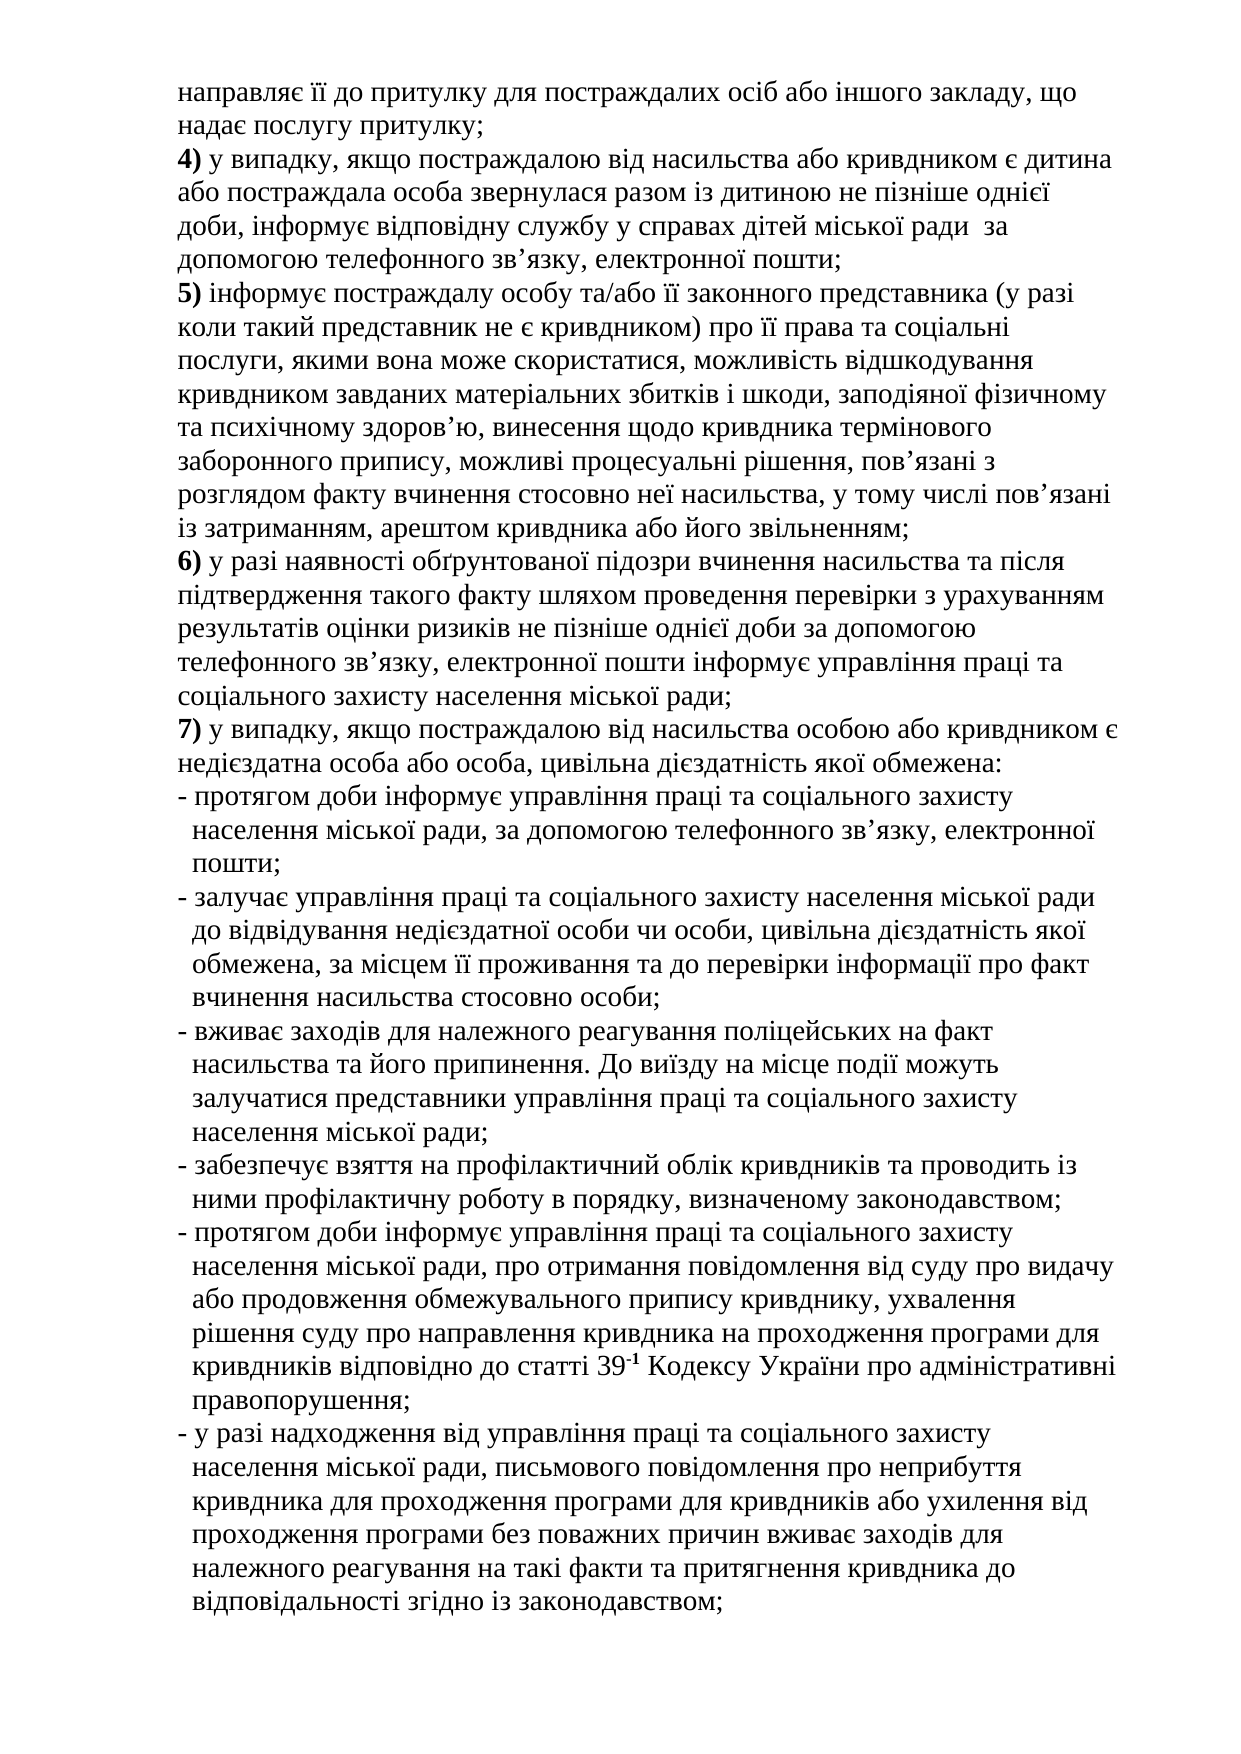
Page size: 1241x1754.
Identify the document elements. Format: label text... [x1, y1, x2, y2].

text населення міської ради, про отримання повідомлення від суду про видачу [177, 1248, 1122, 1281]
text - у разі надходження від управління праці та соціального захисту [177, 1416, 1122, 1449]
text - забезпечує взяття на профілактичний облік кривдників та проводить із [177, 1147, 1122, 1181]
text населення міської ради, за допомогою телефонного зв’язку, електронної [177, 812, 1122, 845]
text 7) у випадку, якщо постраждалою від насильства особою або кривдником є недієздатна особа або особа, цивільна дієздатність якої обмежена: [177, 711, 1122, 778]
text до відвідування недієздатної особи чи особи, цивільна дієздатність якої [177, 912, 1122, 946]
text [177, 74, 1122, 141]
text залучатися представники управління праці та соціального захисту [177, 1080, 1122, 1114]
text вчинення насильства стосовно особи; [177, 979, 1122, 1013]
text або продовження обмежувального припису кривднику, ухвалення [177, 1281, 1122, 1315]
text - протягом доби інформує управління праці та соціального захисту [177, 778, 1122, 812]
text рішення суду про направлення кривдника на проходження програми для [177, 1315, 1122, 1348]
text належного реагування на такі факти та притягнення кривдника до [177, 1550, 1122, 1583]
text кривдників відповідно до статті 39-1 Кодексу України про адміністративні [177, 1348, 1122, 1382]
text кривдника для проходження програми для кривдників або ухилення від [177, 1483, 1122, 1516]
text насильства та його припинення. До виїзду на місце події можуть [177, 1047, 1122, 1080]
text проходження програми без поважних причин вживає заходів для [177, 1516, 1122, 1550]
text населення міської ради, письмового повідомлення про неприбуття [177, 1449, 1122, 1483]
text правопорушення; [177, 1382, 1122, 1416]
text ними профілактичну роботу в порядку, визначеному законодавством; [177, 1181, 1122, 1214]
text - вживає заходів для належного реагування поліцейських на факт [177, 1013, 1122, 1047]
text 6) у разі наявності обґрунтованої підозри вчинення насильства та після підтвердження такого факту шляхом проведення перевірки з урахуванням результатів оцінки ризиків не пізніше однієї доби за допомогою телефонного зв’язку, електронної пошти інформує управління праці та соціального захисту населення міської ради; [177, 543, 1122, 711]
text 4) у випадку, якщо постраждалою від насильства або кривдником є дитина або постраждала особа звернулася разом із дитиною не пізніше однієї доби, інформує відповідну службу у справах дітей міської ради за допомогою телефонного зв’язку, електронної пошти; [177, 141, 1122, 275]
text відповідальності згідно із законодавством; [177, 1583, 1122, 1617]
text - залучає управління праці та соціального захисту населення міської ради [177, 879, 1122, 912]
text населення міської ради; [177, 1114, 1122, 1147]
text пошти; [177, 845, 1122, 879]
text обмежена, за місцем її проживання та до перевірки інформації про факт [177, 946, 1122, 979]
text - протягом доби інформує управління праці та соціального захисту [177, 1214, 1122, 1248]
text 5) інформує постраждалу особу та/або її законного представника (у разі коли такий представник не є кривдником) про її права та соціальні послуги, якими вона може скористатися, можливість відшкодування кривдником завданих матеріальних збитків і шкоди, заподіяної фізичному та психічному здоров’ю, винесення щодо кривдника термінового заборонного припису, можливі процесуальні рішення, пов’язані з розглядом факту вчинення стосовно неї насильства, у тому числі пов’язані із затриманням, арештом кривдника або його звільненням; [177, 275, 1122, 543]
